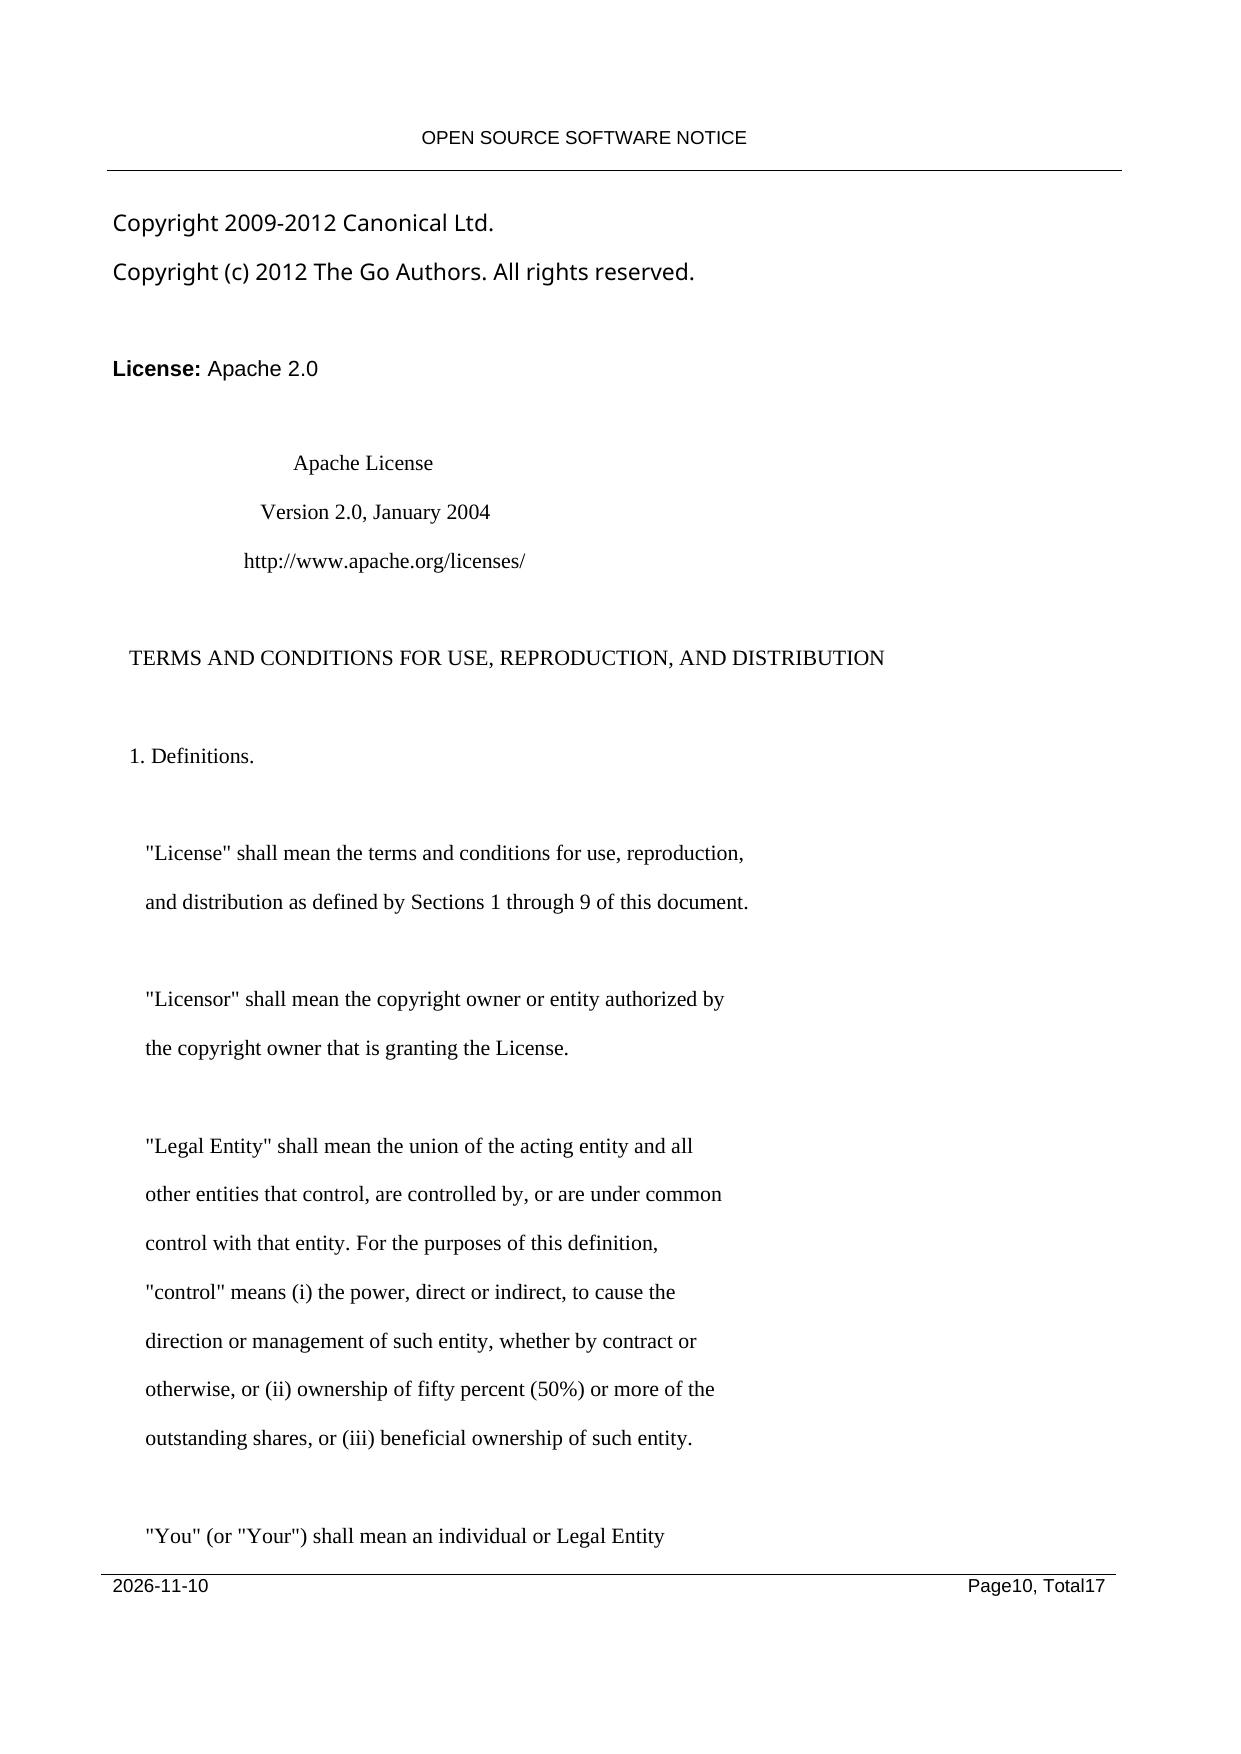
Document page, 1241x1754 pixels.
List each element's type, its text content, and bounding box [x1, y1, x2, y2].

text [112, 398, 1128, 1551]
text License: Apache 2.0 [112, 353, 1128, 385]
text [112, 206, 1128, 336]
